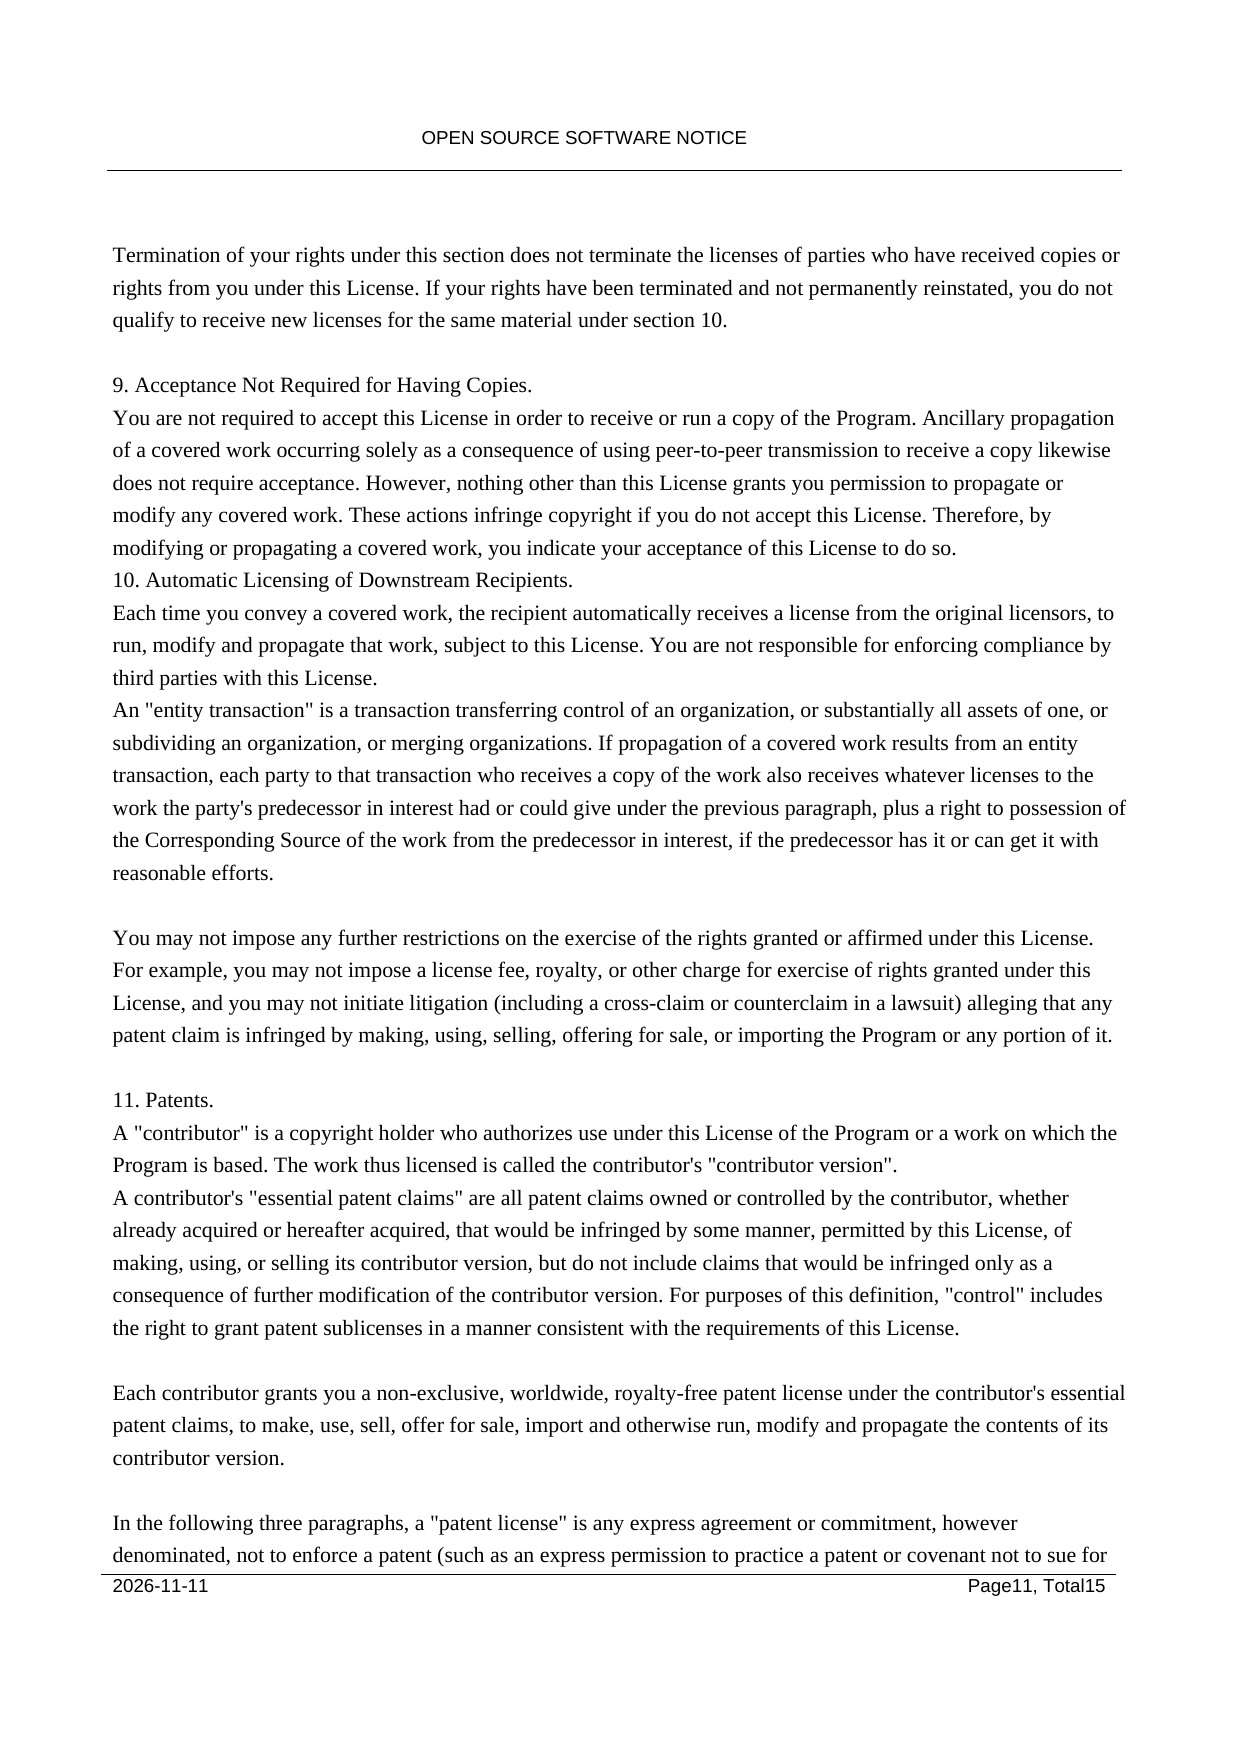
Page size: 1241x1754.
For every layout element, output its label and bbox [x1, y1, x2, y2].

text [112, 206, 1128, 1571]
